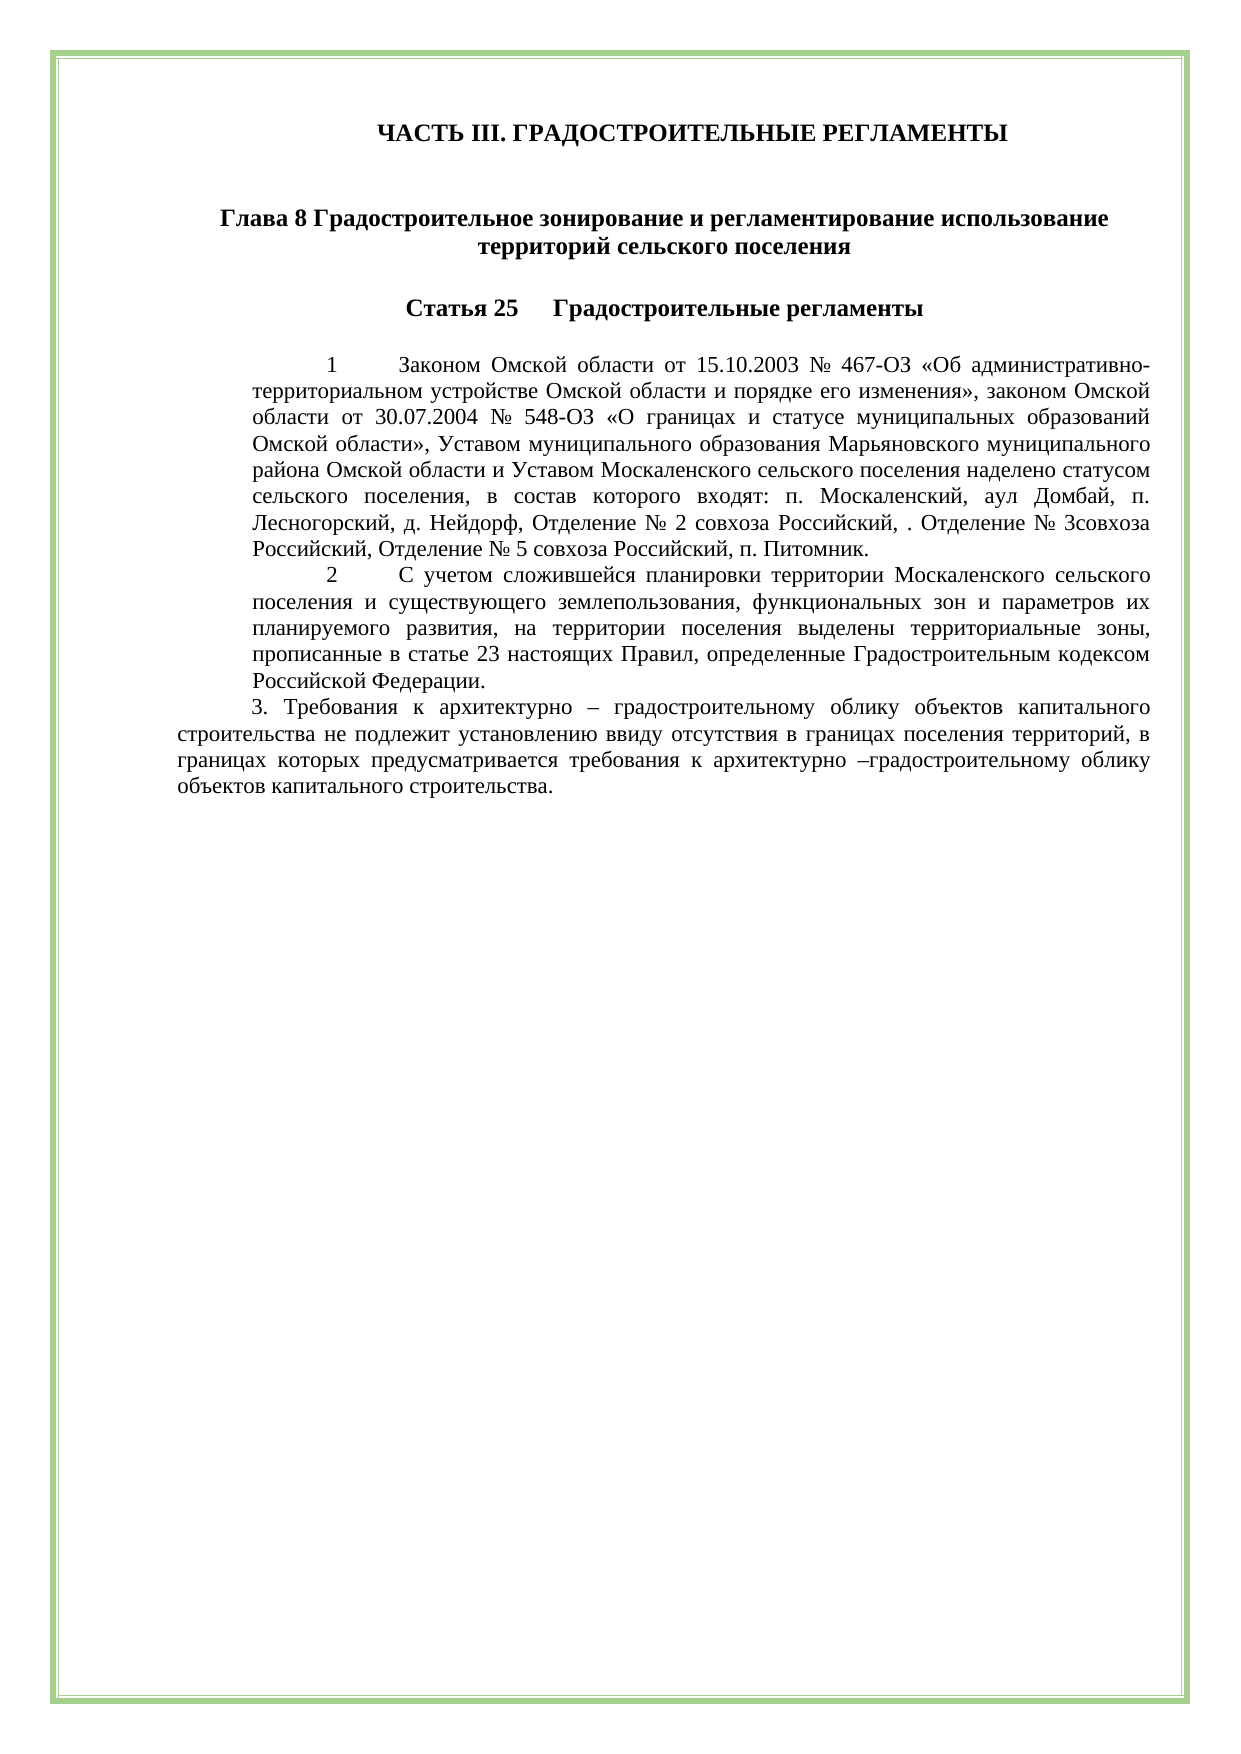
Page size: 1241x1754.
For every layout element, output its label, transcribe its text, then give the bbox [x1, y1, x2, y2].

subtitle Статья 25 Градостроительные регламенты [177, 293, 1152, 322]
subtitle ЧАСТЬ III. ГРАДОСТРОИТЕЛЬНЫЕ РЕГЛАМЕНТЫ [233, 118, 1152, 147]
text 2 С учетом сложившейся планировки территории Москаленского сельского поселения и существующего землепользования, функциональных зон и параметров их планируемого развития, на территории поселения выделены территориальные зоны, прописанные в статье 23 настоящих Правил, определенные Градостроительным кодексом Российской Федерации. [252, 561, 1152, 693]
text 1 Законом Омской области от 15.10.2003 № 467-ОЗ «Об административно-территориальном устройстве Омской области и порядке его изменения», законом Омской области от 30.07.2004 № 548-ОЗ «О границах и статусе муниципальных образований Омской области», Уставом муниципального образования Марьяновского муниципального района Омской области и Уставом Москаленского сельского поселения наделено статусом сельского поселения, в состав которого входят: п. Москаленский, аул Домбай, п. Лесногорский, д. Нейдорф, Отделение № 2 совхоза Российский, . Отделение № 3совхоза Российский, Отделение № 5 совхоза Российский, п. Питомник. [252, 351, 1152, 561]
subtitle Глава 8 Градостроительное зонирование и регламентирование использование территорий сельского поселения [177, 203, 1152, 260]
subtitle 3. Требования к архитектурно – градостроительному облику объектов капитального строительства не подлежит установлению ввиду отсутствия в границах поселения территорий, в границах которых предусматривается требования к архитектурно –градостроительному облику объектов капитального строительства. [177, 693, 1152, 799]
